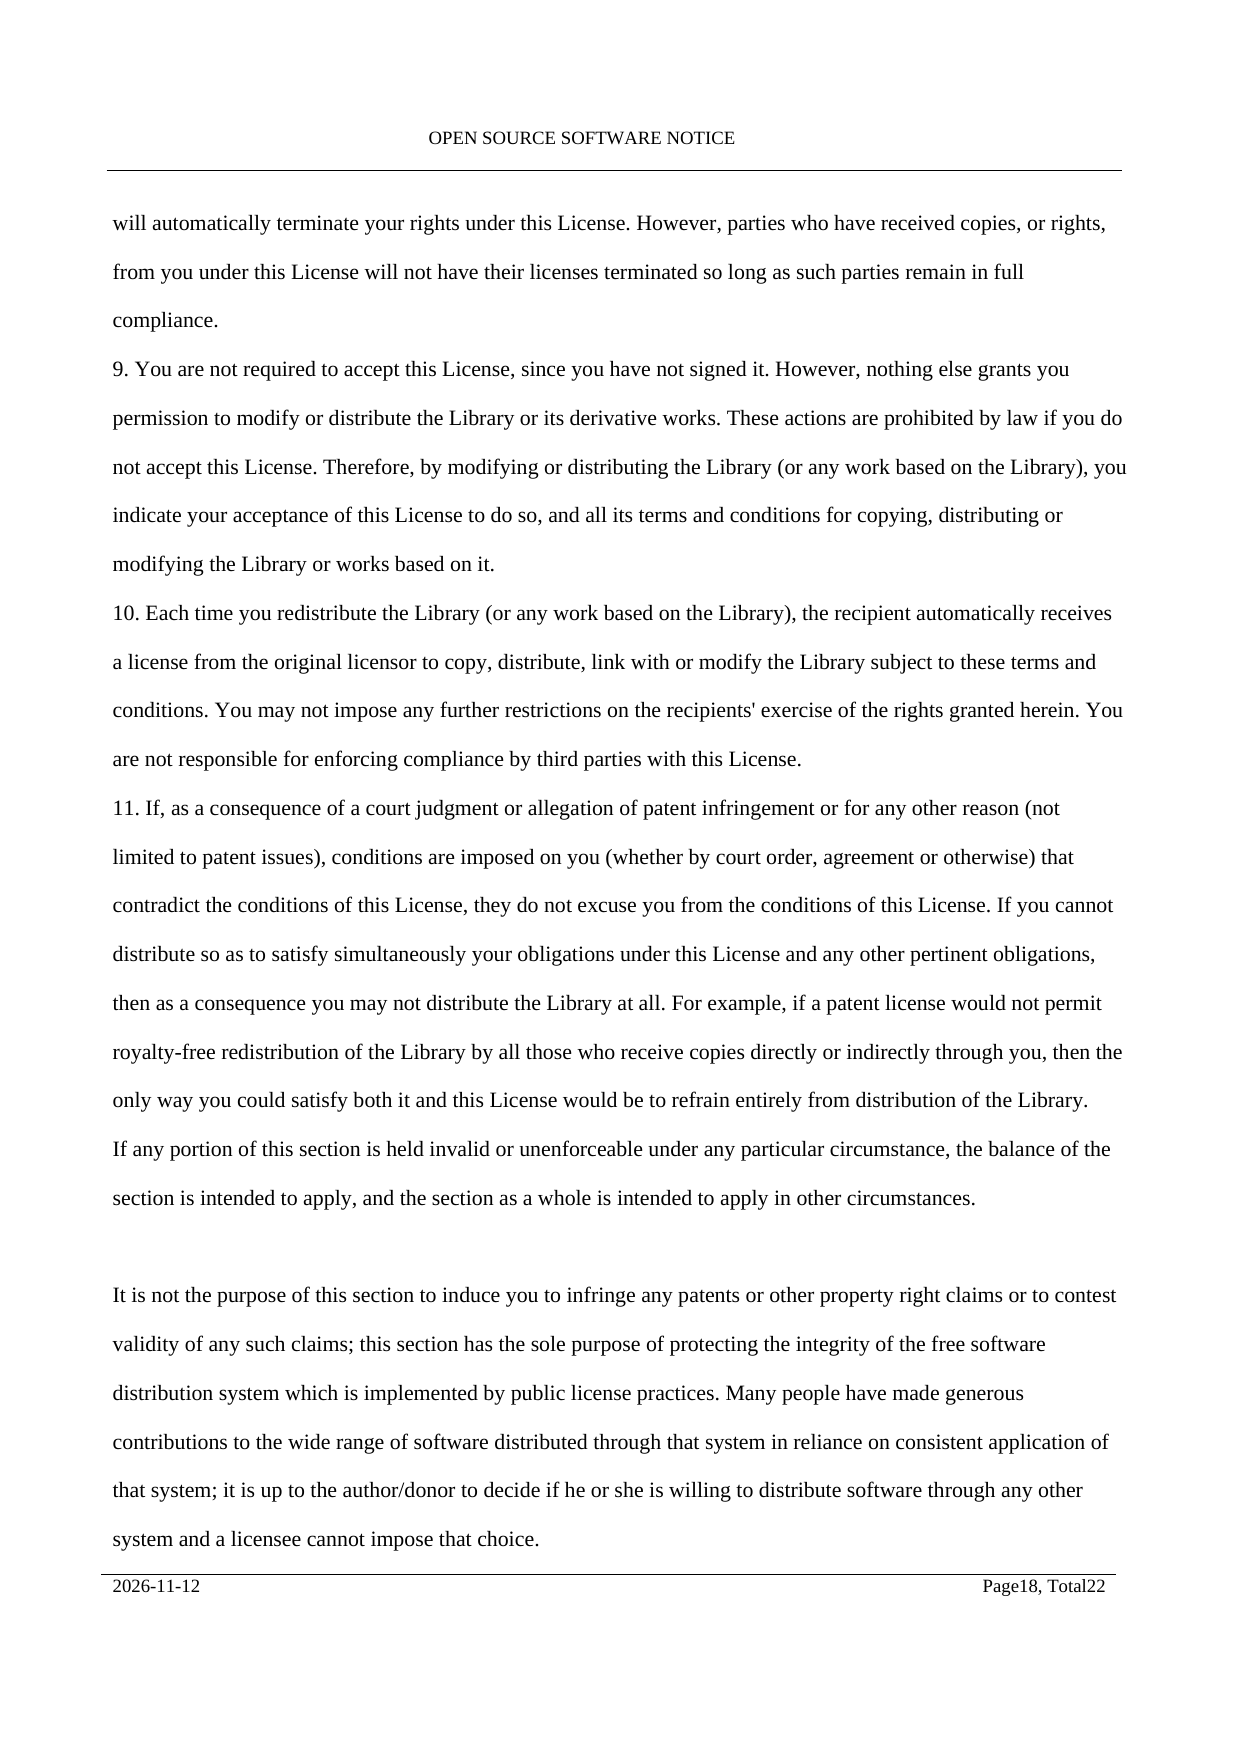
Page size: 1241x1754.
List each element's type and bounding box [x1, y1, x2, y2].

text [112, 206, 1128, 1555]
